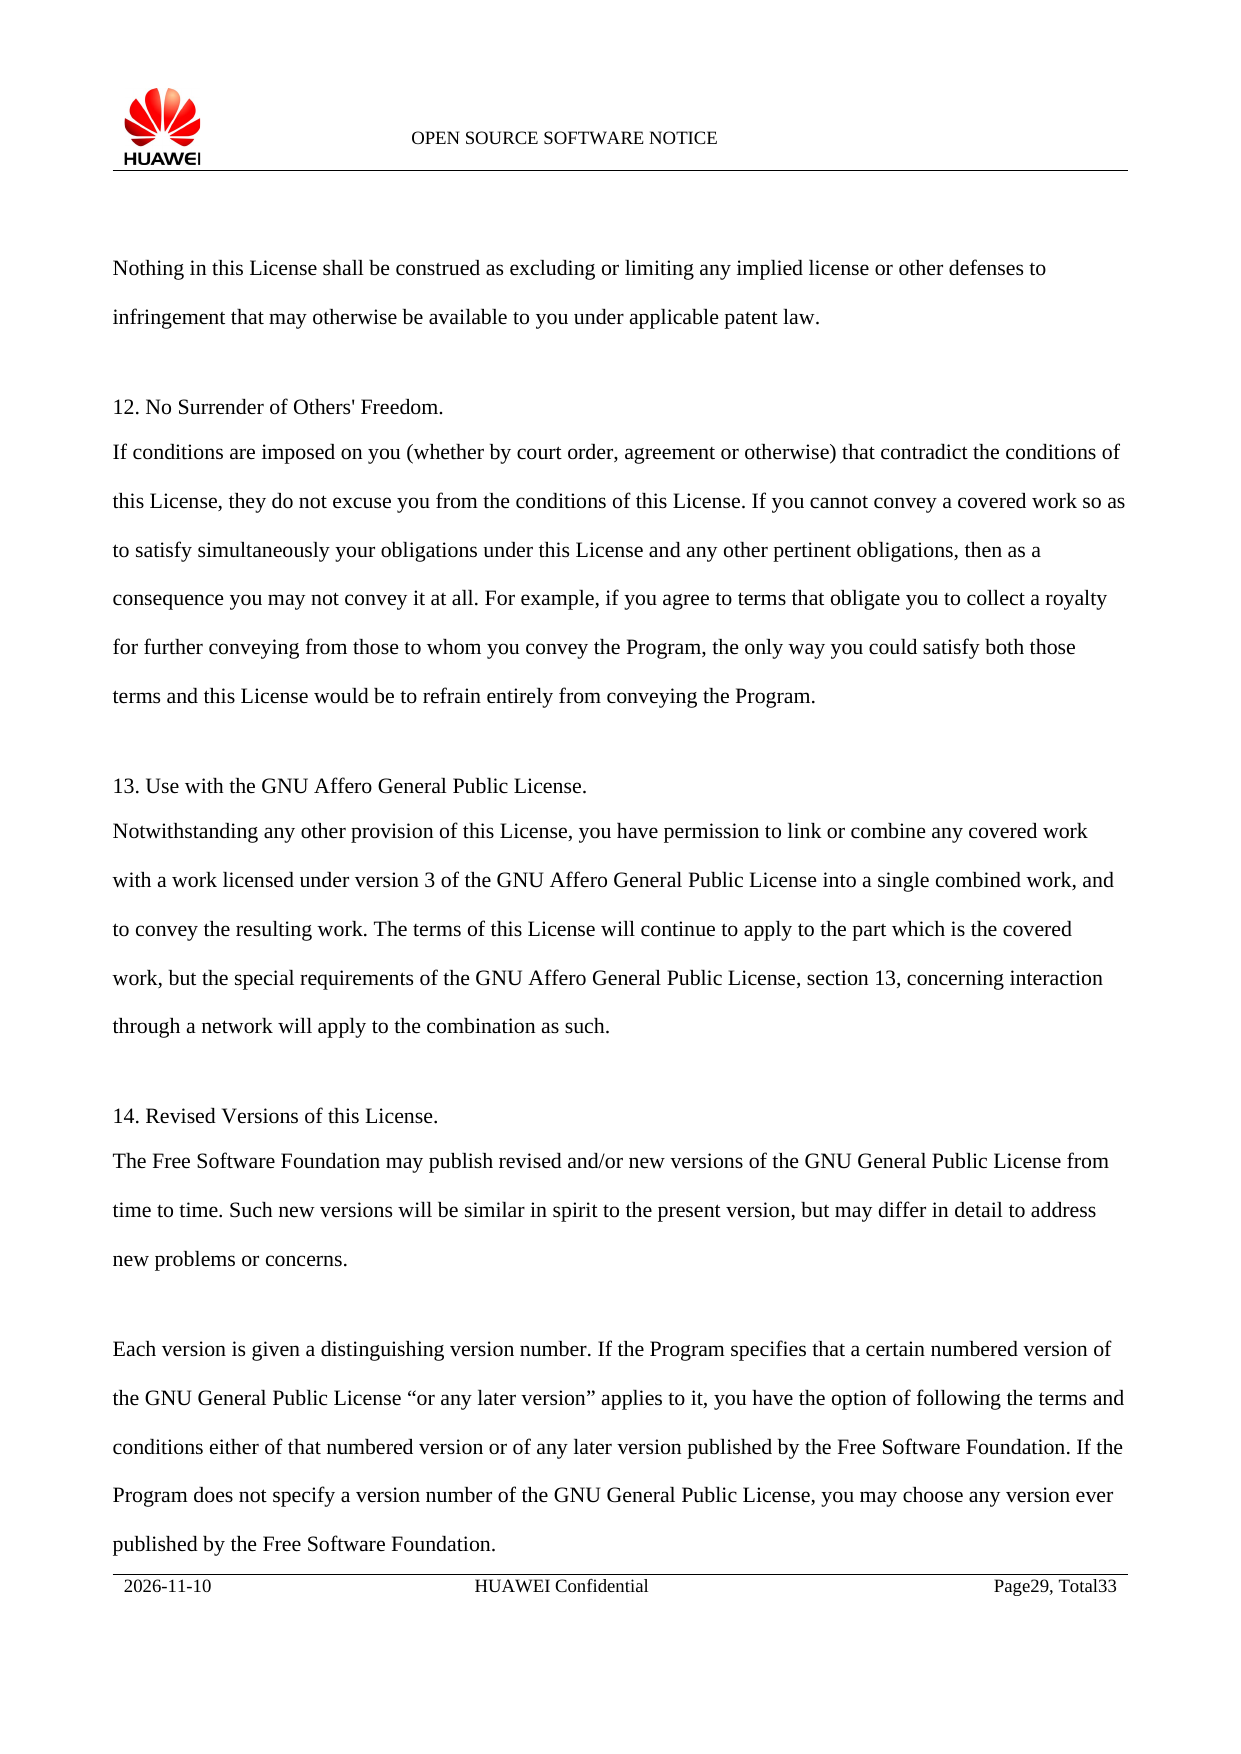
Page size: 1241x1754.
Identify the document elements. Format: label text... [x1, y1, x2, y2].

text The Free Software Foundation may publish revised and/or new versions of the GNU General Public License from time to time. Such new versions will be similar in spirit to the present version, but may differ in detail to address new problems or concerns. [112, 1145, 1128, 1275]
text Nothing in this License shall be construed as excluding or limiting any implied license or other defenses to infringement that may otherwise be available to you under applicable patent law. [112, 251, 1128, 333]
picture [124, 88, 201, 165]
text Each version is given a distinguishing version number. If the Program specifies that a certain numbered version of the GNU General Public License “or any later version” applies to it, you have the option of following the terms and conditions either of that numbered version or of any later version published by the Free Software Foundation. If the Program does not specify a version number of the GNU General Public License, you may choose any version ever published by the Free Software Foundation. [112, 1333, 1128, 1560]
text 14. Revised Versions of this License. [112, 1100, 1128, 1132]
text Notwithstanding any other provision of this License, you have permission to link or combine any covered work with a work licensed under version 3 of the GNU Affero General Public License into a single combined work, and to convey the resulting work. The terms of this License will continue to apply to the part which is the covered work, but the special requirements of the GNU Affero General Public License, section 13, concerning interaction through a network will apply to the combination as such. [112, 814, 1128, 1042]
text If conditions are imposed on you (whether by court order, agreement or otherwise) that contradict the conditions of this License, they do not excuse you from the conditions of this License. If you cannot convey a covered work so as to satisfy simultaneously your obligations under this License and any other pertinent obligations, then as a consequence you may not convey it at all. For example, if you agree to terms that obligate you to collect a royalty for further conveying from those to whom you convey the Program, the only way you could satisfy both those terms and this License would be to refrain entirely from conveying the Program. [112, 436, 1128, 712]
text 12. No Surrender of Others' Freedom. [112, 390, 1128, 423]
text 13. Use with the GNU Affero General Public License. [112, 769, 1128, 802]
